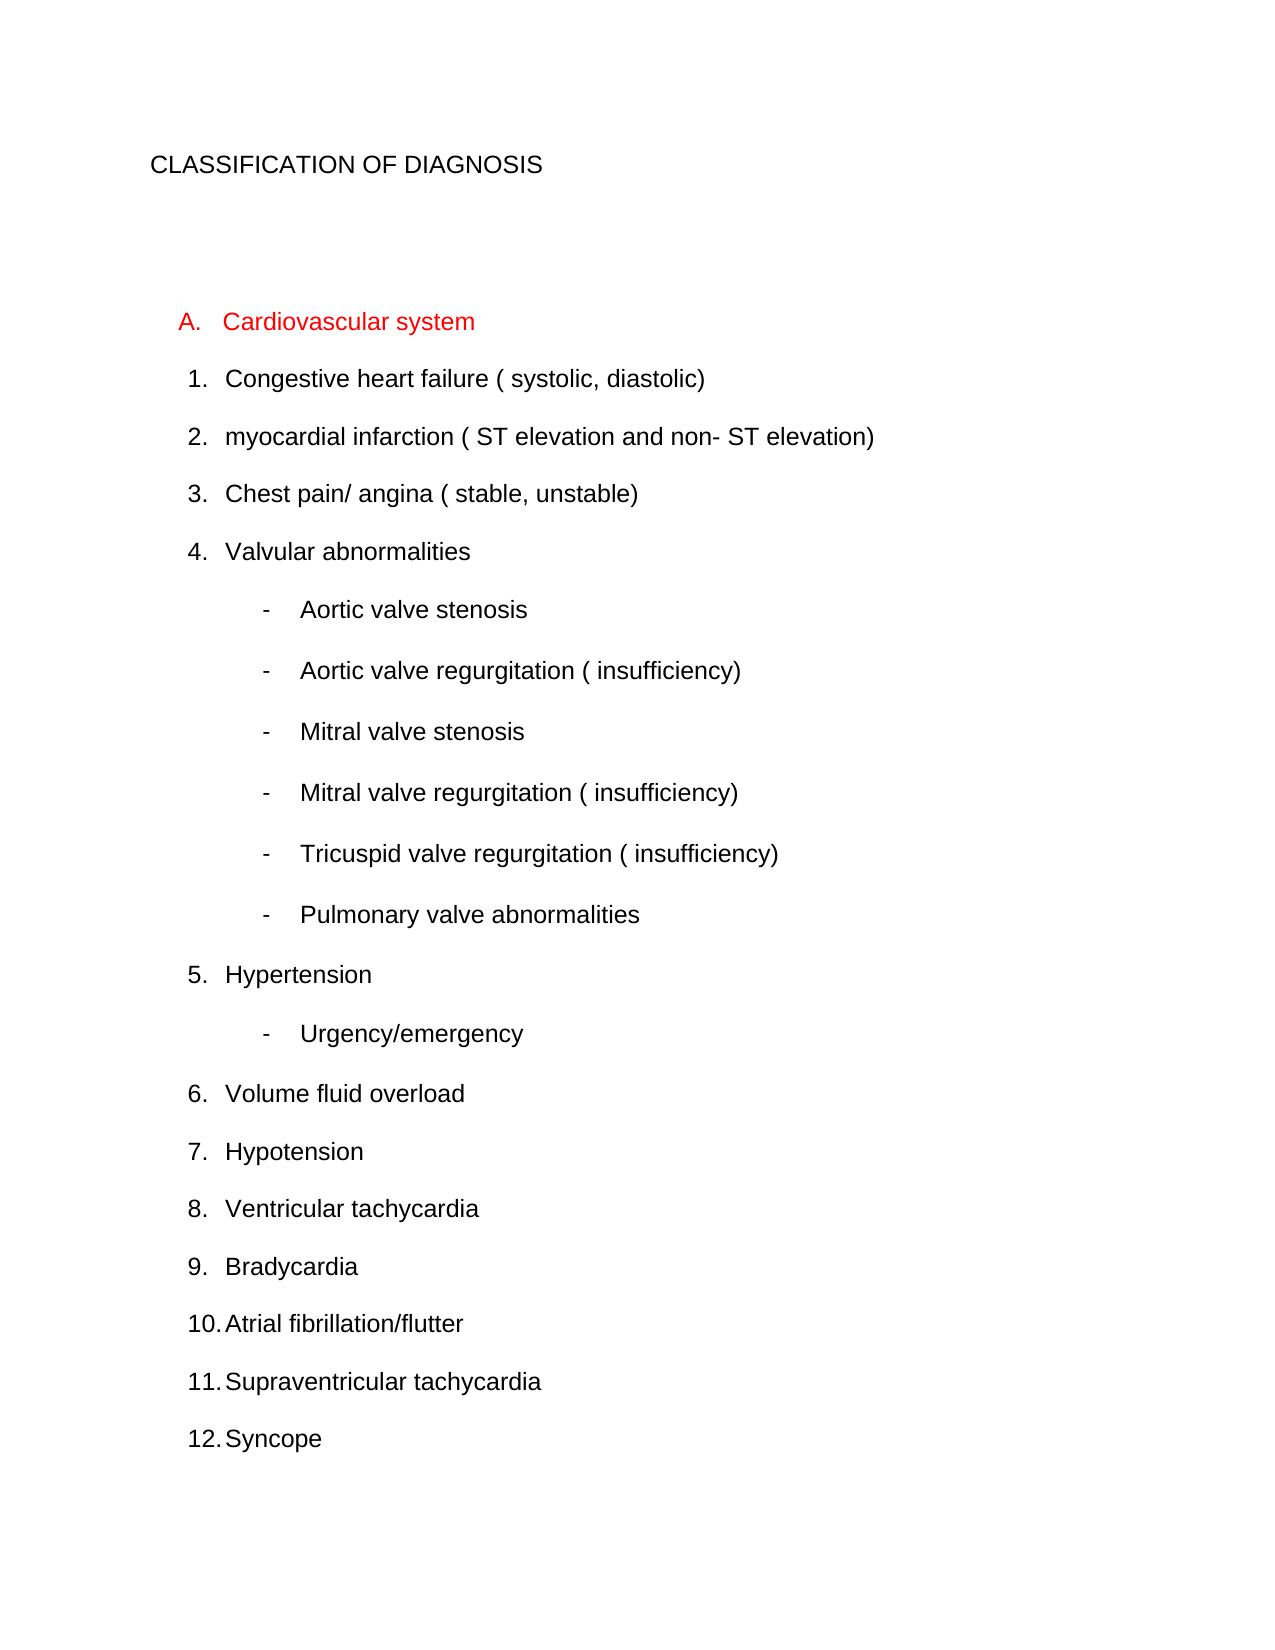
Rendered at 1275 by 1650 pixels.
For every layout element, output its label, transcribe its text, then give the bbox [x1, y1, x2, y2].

list Valvular abnormalities [187, 537, 1125, 565]
list Hypertension [187, 960, 1125, 989]
list Chest pain/ angina ( stable, unstable) [187, 479, 1125, 508]
text CLASSIFICATION OF DIAGNOSIS [150, 150, 1125, 179]
list Atrial fibrillation/flutter [187, 1309, 1125, 1338]
list Syncope [187, 1424, 1125, 1453]
list Congestive heart failure ( systolic, diastolic) [187, 364, 1125, 393]
list Ventricular tachycardia [187, 1194, 1125, 1223]
list Aortic valve regurgitation ( insufficiency) [262, 655, 1125, 686]
list myocardial infarction ( ST elevation and non- ST elevation) [187, 422, 1125, 450]
list Cardiovascular system [178, 307, 1125, 335]
list Bradycardia [187, 1251, 1125, 1280]
list Urgency/emergency [262, 1018, 1125, 1048]
list Mitral valve regurgitation ( insufficiency) [262, 777, 1125, 808]
list Supraventricular tachycardia [187, 1366, 1125, 1395]
list Volume fluid overload [187, 1079, 1125, 1108]
list Pulmonary valve abnormalities [262, 899, 1125, 930]
list Aortic valve stenosis [262, 594, 1125, 625]
list Mitral valve stenosis [262, 716, 1125, 747]
list Hypotension [187, 1136, 1125, 1165]
list Tricuspid valve regurgitation ( insufficiency) [262, 838, 1125, 869]
